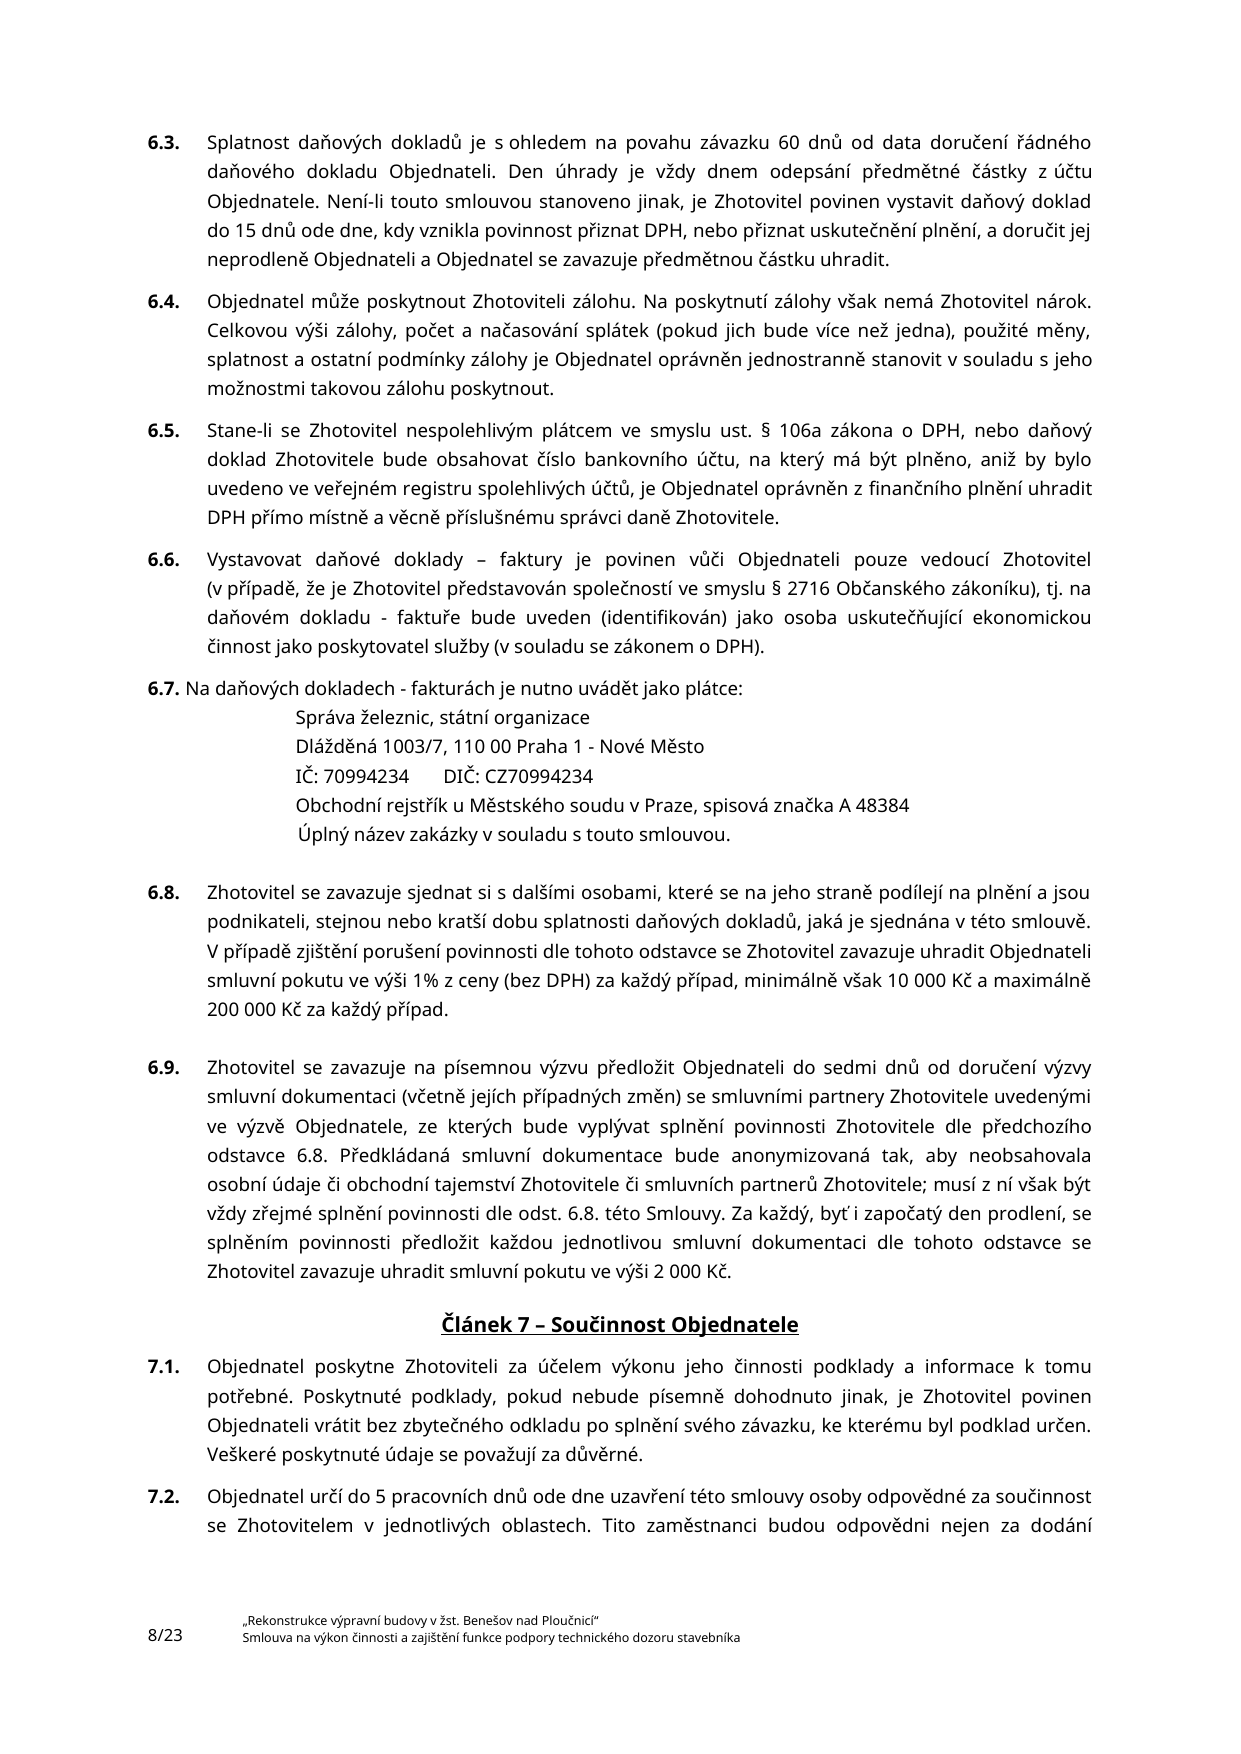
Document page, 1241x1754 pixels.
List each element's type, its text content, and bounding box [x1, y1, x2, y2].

text Úplný název zakázky v souladu s touto smlouvou. [148, 818, 1092, 847]
text 6.7. Na daňových dokladech - fakturách je nutno uvádět jako plátce: [148, 672, 1092, 701]
text 6.6. Vystavovat daňové doklady – faktury je povinen vůči Objednateli pouze vedoucí Zhotovitel (v případě, že je Zhotovitel představován společností ve smyslu § 2716 Občanského zákoníku), tj. na daňovém dokladu - faktuře bude uveden (identifikován) jako osoba uskutečňující ekonomickou činnost jako poskytovatel služby (v souladu se zákonem o DPH). [148, 543, 1092, 660]
text Správa železnic, státní organizace [148, 701, 1092, 731]
text IČ: 70994234 DIČ: CZ70994234 [148, 760, 1092, 789]
text Obchodní rejstřík u Městského soudu v Praze, spisová značka A 48384 [148, 789, 1092, 818]
text 6.5. Stane-li se Zhotovitel nespolehlivým plátcem ve smyslu ust. § 106a zákona o DPH, nebo daňový doklad Zhotovitele bude obsahovat číslo bankovního účtu, na který má být plněno, aniž by bylo uvedeno ve veřejném registru spolehlivých účtů, je Objednatel oprávněn z finančního plnění uhradit DPH přímo místně a věcně příslušnému správci daně Zhotovitele. [148, 414, 1092, 531]
text 7.1. Objednatel poskytne Zhotoviteli za účelem výkonu jeho činnosti podklady a informace k tomu potřebné. Poskytnuté podklady, pokud nebude písemně dohodnuto jinak, je Zhotovitel povinen Objednateli vrátit bez zbytečného odkladu po splnění svého závazku, ke kterému byl podklad určen. Veškeré poskytnuté údaje se považují za důvěrné. [148, 1351, 1092, 1467]
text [148, 1480, 1092, 1538]
text 6.4. Objednatel může poskytnout Zhotoviteli zálohu. Na poskytnutí zálohy však nemá Zhotovitel nárok. Celkovou výši zálohy, počet a načasování splátek (pokud jich bude více než jedna), použité měny, splatnost a ostatní podmínky zálohy je Objednatel oprávněn jednostranně stanovit v souladu s jeho možnostmi takovou zálohu poskytnout. [148, 285, 1092, 401]
text Dlážděná 1003/7, 110 00 Praha 1 - Nové Město [148, 731, 1092, 760]
text 6.9. Zhotovitel se zavazuje na písemnou výzvu předložit Objednateli do sedmi dnů od doručení výzvy smluvní dokumentaci (včetně jejích případných změn) se smluvními partnery Zhotovitele uvedenými ve výzvě Objednatele, ze kterých bude vyplývat splnění povinnosti Zhotovitele dle předchozího odstavce 6.8. Předkládaná smluvní dokumentace bude anonymizovaná tak, aby neobsahovala osobní údaje či obchodní tajemství Zhotovitele či smluvních partnerů Zhotovitele; musí z ní však být vždy zřejmé splnění povinnosti dle odst. 6.8. této Smlouvy. Za každý, byť i započatý den prodlení, se splněním povinnosti předložit každou jednotlivou smluvní dokumentaci dle tohoto odstavce se Zhotovitel zavazuje uhradit smluvní pokutu ve výši 2 000 Kč. [148, 1051, 1092, 1285]
text 6.8. Zhotovitel se zavazuje sjednat si s dalšími osobami, které se na jeho straně podílejí na plnění a jsou podnikateli, stejnou nebo kratší dobu splatnosti daňových dokladů, jaká je sjednána v této smlouvě. V případě zjištění porušení povinnosti dle tohoto odstavce se Zhotovitel zavazuje uhradit Objednateli smluvní pokutu ve výši 1% z ceny (bez DPH) za každý případ, minimálně však 10 000 Kč a maximálně 200 000 Kč za každý případ. [148, 876, 1092, 1022]
subtitle Článek 7 – Součinnost Objednatele [148, 1310, 1092, 1338]
text 6.3. Splatnost daňových dokladů je s ohledem na povahu závazku 60 dnů od data doručení řádného daňového dokladu Objednateli. Den úhrady je vždy dnem odepsání předmětné částky z účtu Objednatele. Není-li touto smlouvou stanoveno jinak, je Zhotovitel povinen vystavit daňový doklad do 15 dnů ode dne, kdy vznikla povinnost přiznat DPH, nebo přiznat uskutečnění plnění, a doručit jej neprodleně Objednateli a Objednatel se zavazuje předmětnou částku uhradit. [148, 126, 1092, 272]
